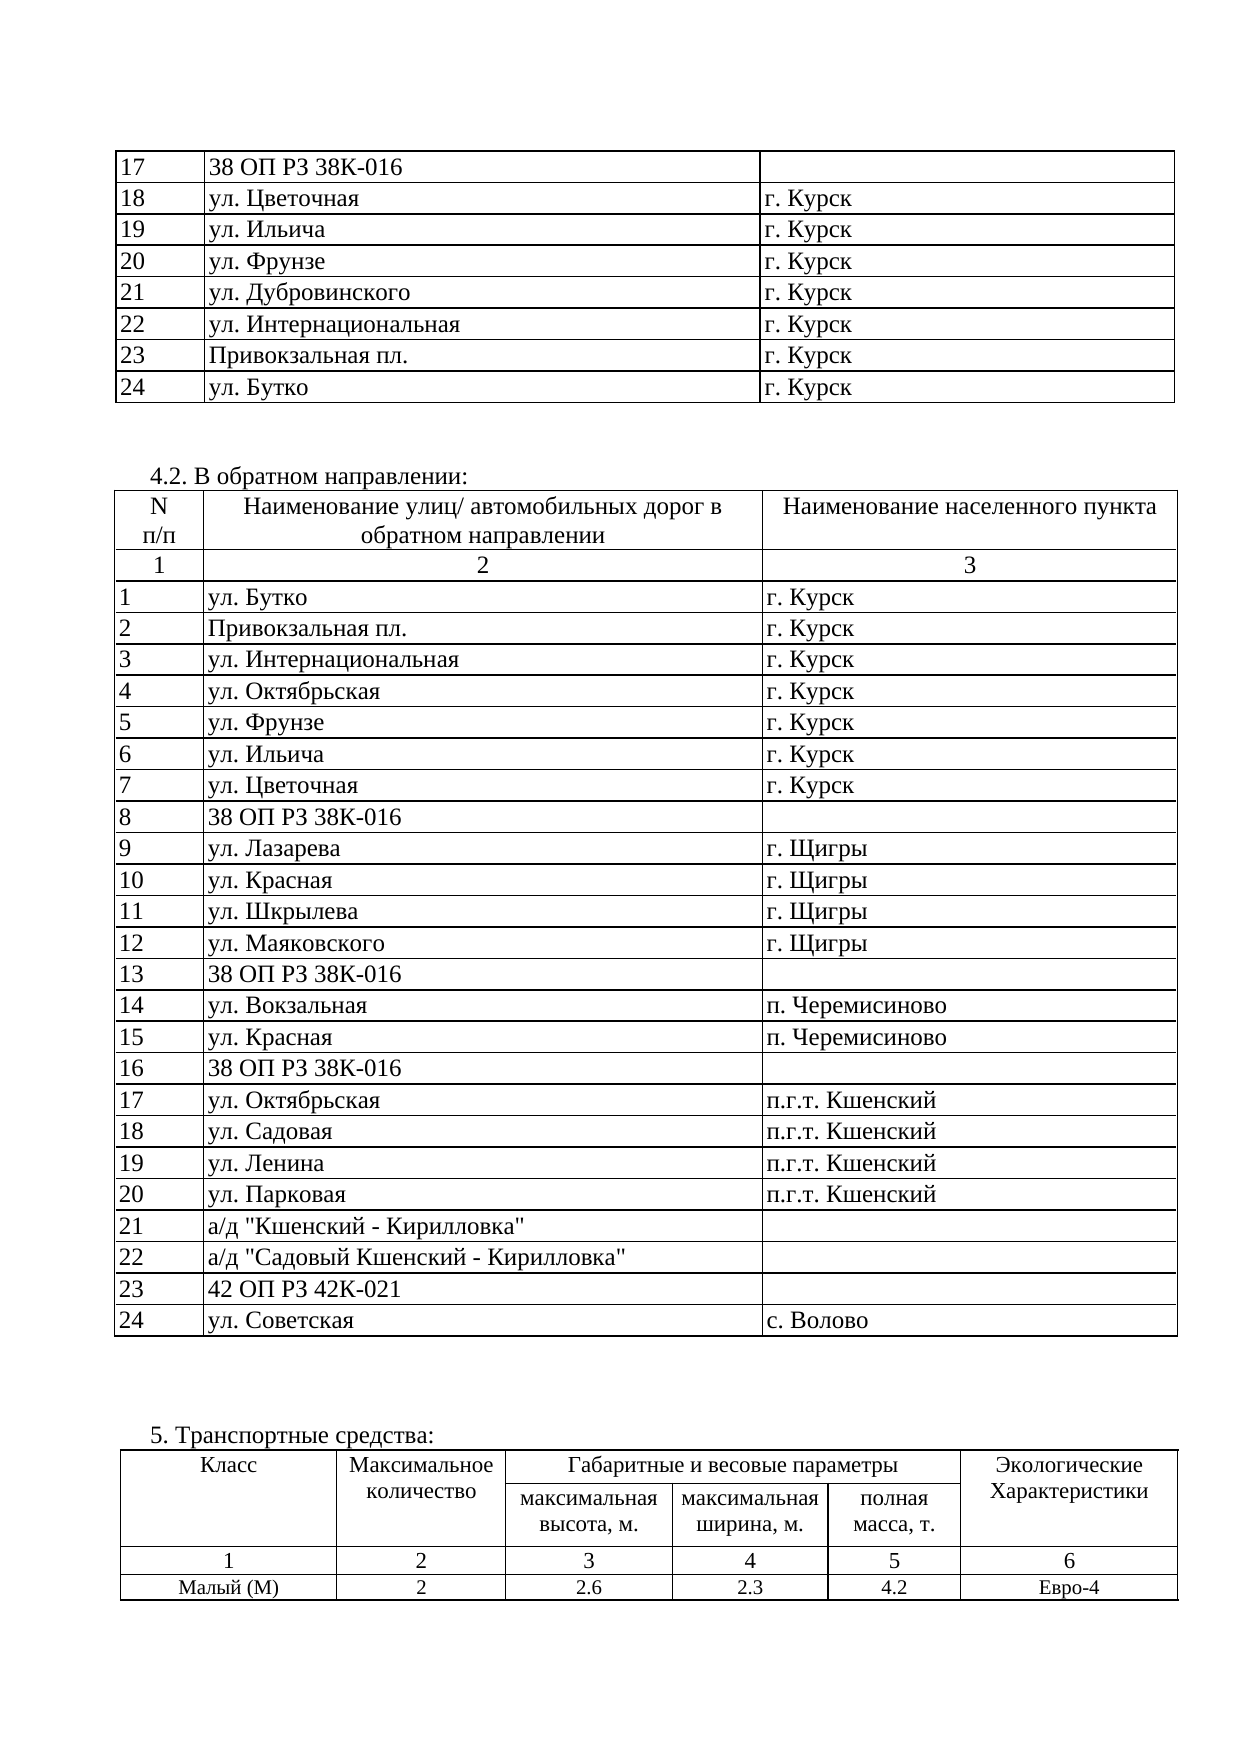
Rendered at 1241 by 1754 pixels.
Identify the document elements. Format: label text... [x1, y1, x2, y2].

table_cell г. Щигры [763, 863, 1177, 894]
table_cell 19 [115, 1147, 203, 1178]
table_cell ул. Интернациональная [205, 309, 759, 339]
table_cell 11 [115, 896, 203, 926]
table_cell 2 [337, 1575, 505, 1599]
table_cell 23 [115, 1273, 203, 1303]
table_cell г. Щигры [763, 832, 1177, 863]
table_cell ул. Вокзальная [204, 991, 762, 1020]
table_cell 19 [117, 215, 204, 244]
table_cell ул. Бутко [205, 372, 759, 402]
table_cell п.г.т. Кшенский [763, 1115, 1177, 1146]
table_cell ул. Ильича [205, 215, 759, 244]
table_cell 8 [115, 801, 203, 832]
table_cell 1 [115, 581, 203, 611]
table_cell [763, 1241, 1177, 1272]
table_cell п.г.т. Кшенский [763, 1146, 1177, 1178]
table_cell 24 [117, 372, 204, 402]
table_cell а/д "Садовый Кшенский - Кирилловка" [204, 1242, 762, 1272]
table_cell г. Курск [763, 611, 1177, 643]
table_cell 10 [115, 864, 203, 894]
table_cell 4 [115, 675, 203, 706]
table_cell [763, 1052, 1177, 1083]
table_cell 21 [117, 277, 204, 307]
table_cell г. Курск [763, 769, 1177, 800]
table_cell ул. Фрунзе [205, 246, 759, 276]
table_cell 7 [115, 770, 203, 800]
table_cell ул. Красная [204, 865, 762, 894]
table_cell 18 [117, 183, 204, 213]
table_cell ул. Октябрьская [204, 1085, 762, 1115]
table_cell максимальная ширина, м. [673, 1484, 827, 1546]
table_header Наименование улиц/ автомобильных дорог в обратном направлении [204, 491, 762, 548]
table_cell г. Курск [763, 580, 1177, 611]
table_cell а/д "Кшенский - Кирилловка" [204, 1211, 762, 1241]
table_cell [763, 958, 1177, 989]
table_cell Малый (М) [121, 1575, 336, 1599]
table_cell 16 [115, 1053, 203, 1083]
table_cell [763, 800, 1177, 832]
table_cell Евро-4 [961, 1575, 1177, 1599]
table_cell 5 [115, 707, 203, 737]
table_cell 2 [337, 1547, 505, 1574]
table_cell 14 [115, 990, 203, 1020]
table_cell п.г.т. Кшенский [763, 1083, 1177, 1115]
table_cell ул. Цветочная [204, 770, 762, 800]
table_cell г. Курск [761, 372, 1174, 402]
table_header Максимальное количество [337, 1451, 505, 1546]
table_cell 6 [961, 1547, 1177, 1574]
table_cell г. Курск [761, 183, 1174, 213]
table_cell ул. Бутко [204, 582, 762, 611]
table_cell 2 [115, 613, 203, 643]
table_cell 3 [763, 549, 1177, 580]
table_cell ул. Ильича [204, 739, 762, 769]
table_cell 1 [121, 1547, 336, 1574]
table_cell ул. Октябрьская [204, 676, 762, 706]
table_cell 21 [115, 1210, 203, 1241]
table_cell 20 [117, 246, 204, 276]
table_cell 13 [115, 959, 203, 989]
table_cell ул. Садовая [204, 1116, 762, 1146]
table_cell 23 [117, 340, 204, 370]
table_cell 6 [115, 738, 203, 769]
table_cell г. Щигры [763, 926, 1177, 957]
table_cell 2.3 [673, 1575, 827, 1599]
table_cell ул. Шкрылева [204, 896, 762, 926]
table_cell ул. Ленина [204, 1148, 762, 1178]
text 5. Транспортные средства: [150, 1420, 1090, 1449]
table_cell п. Черемисиново [763, 989, 1177, 1020]
table_cell [763, 1272, 1177, 1303]
table_cell г. Курск [761, 309, 1174, 339]
table_cell ул. Фрунзе [204, 707, 762, 737]
table_cell 42 ОП РЗ 42К-021 [204, 1274, 762, 1303]
table_cell г. Курск [761, 215, 1174, 244]
table_cell г. Курск [763, 674, 1177, 706]
table_header Наименование населенного пункта [763, 491, 1177, 548]
table_cell 3 [115, 644, 203, 674]
table_cell Привокзальная пл. [205, 340, 759, 370]
table_cell 38 ОП РЗ 38К-016 [204, 802, 762, 832]
table_header N п/п [115, 491, 203, 548]
table_cell ул. Маяковского [204, 928, 762, 957]
table_cell 4 [673, 1547, 827, 1574]
table_cell 3 [506, 1547, 672, 1574]
table_cell 5 [829, 1547, 960, 1574]
table_cell с. Волово [763, 1304, 1177, 1335]
table_cell 2 [204, 550, 762, 580]
table_cell Привокзальная пл. [204, 613, 762, 643]
table_cell г. Курск [763, 643, 1177, 674]
table_cell 17 [115, 1084, 203, 1115]
table_header Класс [121, 1451, 336, 1546]
table_cell г. Курск [763, 737, 1177, 769]
table_cell 12 [115, 927, 203, 957]
table_cell ул. Парковая [204, 1179, 762, 1209]
table_cell максимальная высота, м. [506, 1484, 672, 1546]
table_cell 2.6 [506, 1575, 672, 1599]
table_cell 22 [115, 1242, 203, 1272]
table_cell 17 [117, 152, 204, 181]
table_cell 38 ОП РЗ 38К-016 [204, 1053, 762, 1083]
table_cell 4.2 [829, 1575, 960, 1599]
text 4.2. В обратном направлении: [150, 461, 1090, 489]
table_cell ул. Интернациональная [204, 645, 762, 674]
table_cell ул. Красная [204, 1022, 762, 1052]
table_cell ул. Лазарева [204, 833, 762, 863]
table_cell ул. Цветочная [205, 183, 759, 213]
table_header Габаритные и весовые параметры [506, 1451, 960, 1482]
table_cell [763, 1209, 1177, 1241]
table_cell 9 [115, 833, 203, 863]
table_cell п.г.т. Кшенский [763, 1178, 1177, 1209]
table_cell 1 [115, 550, 203, 580]
table_header Экологические Характеристики [961, 1451, 1177, 1546]
table_cell ул. Советская [204, 1305, 762, 1335]
table_cell [761, 152, 1174, 181]
table_cell п. Черемисиново [763, 1020, 1177, 1052]
table_cell г. Курск [761, 340, 1174, 370]
table_cell 38 ОП РЗ 38К-016 [204, 959, 762, 989]
table_cell г. Курск [761, 277, 1174, 307]
table_cell 20 [115, 1179, 203, 1209]
table_cell г. Курск [761, 246, 1174, 276]
table_cell г. Щигры [763, 895, 1177, 926]
table_cell 15 [115, 1021, 203, 1052]
table_cell 24 [115, 1305, 203, 1335]
table_cell ул. Дубровинского [205, 277, 759, 307]
table_cell 38 ОП РЗ 38К-016 [205, 152, 759, 181]
table_cell г. Курск [763, 706, 1177, 737]
table_cell 18 [115, 1116, 203, 1146]
table_cell 22 [117, 309, 204, 339]
table_cell полная масса, т. [829, 1484, 960, 1546]
